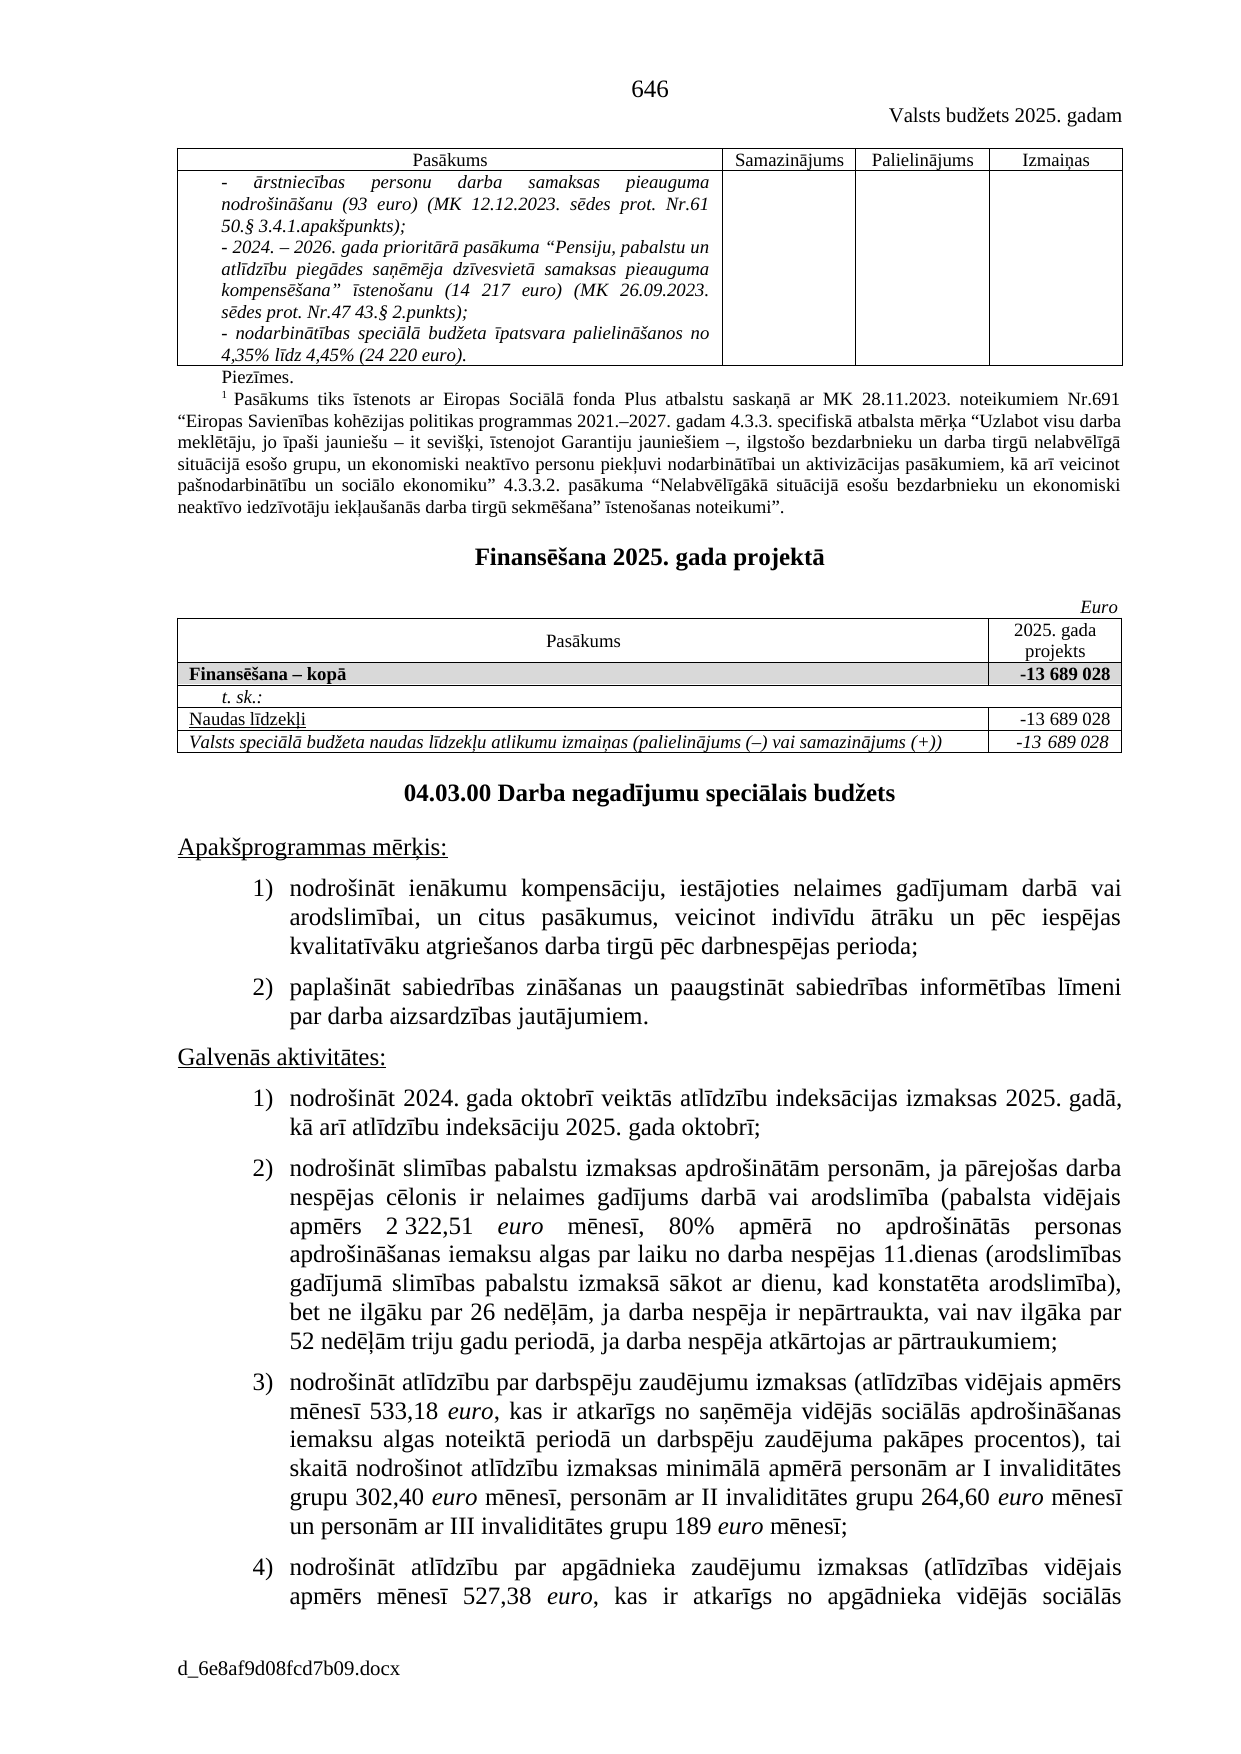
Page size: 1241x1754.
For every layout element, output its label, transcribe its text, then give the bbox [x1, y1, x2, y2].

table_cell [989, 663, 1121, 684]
text Galvenās aktivitātes: [177, 1042, 1122, 1071]
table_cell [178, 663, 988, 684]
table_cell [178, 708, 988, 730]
text Euro [1002, 596, 1122, 618]
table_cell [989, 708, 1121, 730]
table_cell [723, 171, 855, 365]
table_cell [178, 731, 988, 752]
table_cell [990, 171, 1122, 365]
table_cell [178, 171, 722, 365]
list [252, 1552, 1122, 1609]
list nodrošināt 2024. gada oktobrī veiktās atlīdzību indeksācijas izmaksas 2025. gadā, kā arī atlīdzību indeksāciju 2025. gada oktobrī; [252, 1083, 1122, 1141]
text Piezīmes. [177, 366, 1122, 388]
text Apakšprogrammas mērķis: [177, 832, 1122, 861]
text Finansēšana 2025. gada projektā [177, 542, 1122, 571]
text 1 Pasākums tiks īstenots ar Eiropas Sociālā fonda Plus atbalstu saskaņā ar MK 28.11.2023. noteikumiem Nr.691 “Eiropas Savienības kohēzijas politikas programmas 2021.–2027. gadam 4.3.3. specifiskā atbalsta mērķa “Uzlabot visu darba meklētāju, jo īpaši jauniešu – it sevišķi, īstenojot Garantiju jauniešiem –, ilgstošo bezdarbnieku un darba tirgū nelabvēlīgā situācijā esošo grupu, un ekonomiski neaktīvo personu piekļuvi nodarbinātībai un aktivizācijas pasākumiem, kā arī veicinot pašnodarbinātību un sociālo ekonomiku” 4.3.3.2. pasākuma “Nelabvēlīgākā situācijā esošu bezdarbnieku un ekonomiski neaktīvo iedzīvotāju iekļaušanās darba tirgū sekmēšana” īstenošanas noteikumi”. [177, 388, 1122, 517]
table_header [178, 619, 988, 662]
text 04.03.00 Darba negadījumu speciālais budžets [177, 778, 1122, 807]
list nodrošināt slimības pabalstu izmaksas apdrošinātām personām, ja pārejošas darba nespējas cēlonis ir nelaimes gadījums darbā vai arodslimība (pabalsta vidējais apmērs 2 322,51 euro mēnesī, 80% apmērā no apdrošinātās personas apdrošināšanas iemaksu algas par laiku no darba nespējas 11.dienas (arodslimības gadījumā slimības pabalstu izmaksā sākot ar dienu, kad konstatēta arodslimība), bet ne ilgāku par 26 nedēļām, ja darba nespēja ir nepārtraukta, vai nav ilgāka par 52 nedēļām triju gadu periodā, ja darba nespēja atkārtojas ar pārtraukumiem; [252, 1153, 1122, 1354]
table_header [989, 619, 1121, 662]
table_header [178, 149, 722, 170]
list nodrošināt ienākumu kompensāciju, iestājoties nelaimes gadījumam darbā vai arodslimībai, un citus pasākumus, veicinot indivīdu ātrāku un pēc iespējas kvalitatīvāku atgriešanos darba tirgū pēc darbnespējas perioda; [252, 873, 1122, 959]
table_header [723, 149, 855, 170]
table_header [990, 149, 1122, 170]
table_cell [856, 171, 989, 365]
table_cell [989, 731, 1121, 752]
list nodrošināt atlīdzību par darbspēju zaudējumu izmaksas (atlīdzības vidējais apmērs mēnesī 533,18 euro, kas ir atkarīgs no saņēmēja vidējās sociālās apdrošināšanas iemaksu algas noteiktā periodā un darbspēju zaudējuma pakāpes procentos), tai skaitā nodrošinot atlīdzību izmaksas minimālā apmērā personām ar I invaliditātes grupu 302,40 euro mēnesī, personām ar II invaliditātes grupu 264,60 euro mēnesī un personām ar III invaliditātes grupu 189 euro mēnesī; [252, 1367, 1122, 1539]
list paplašināt sabiedrības zināšanas un paaugstināt sabiedrības informētības līmeni par darba aizsardzības jautājumiem. [252, 972, 1122, 1029]
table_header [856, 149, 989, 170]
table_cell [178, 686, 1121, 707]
